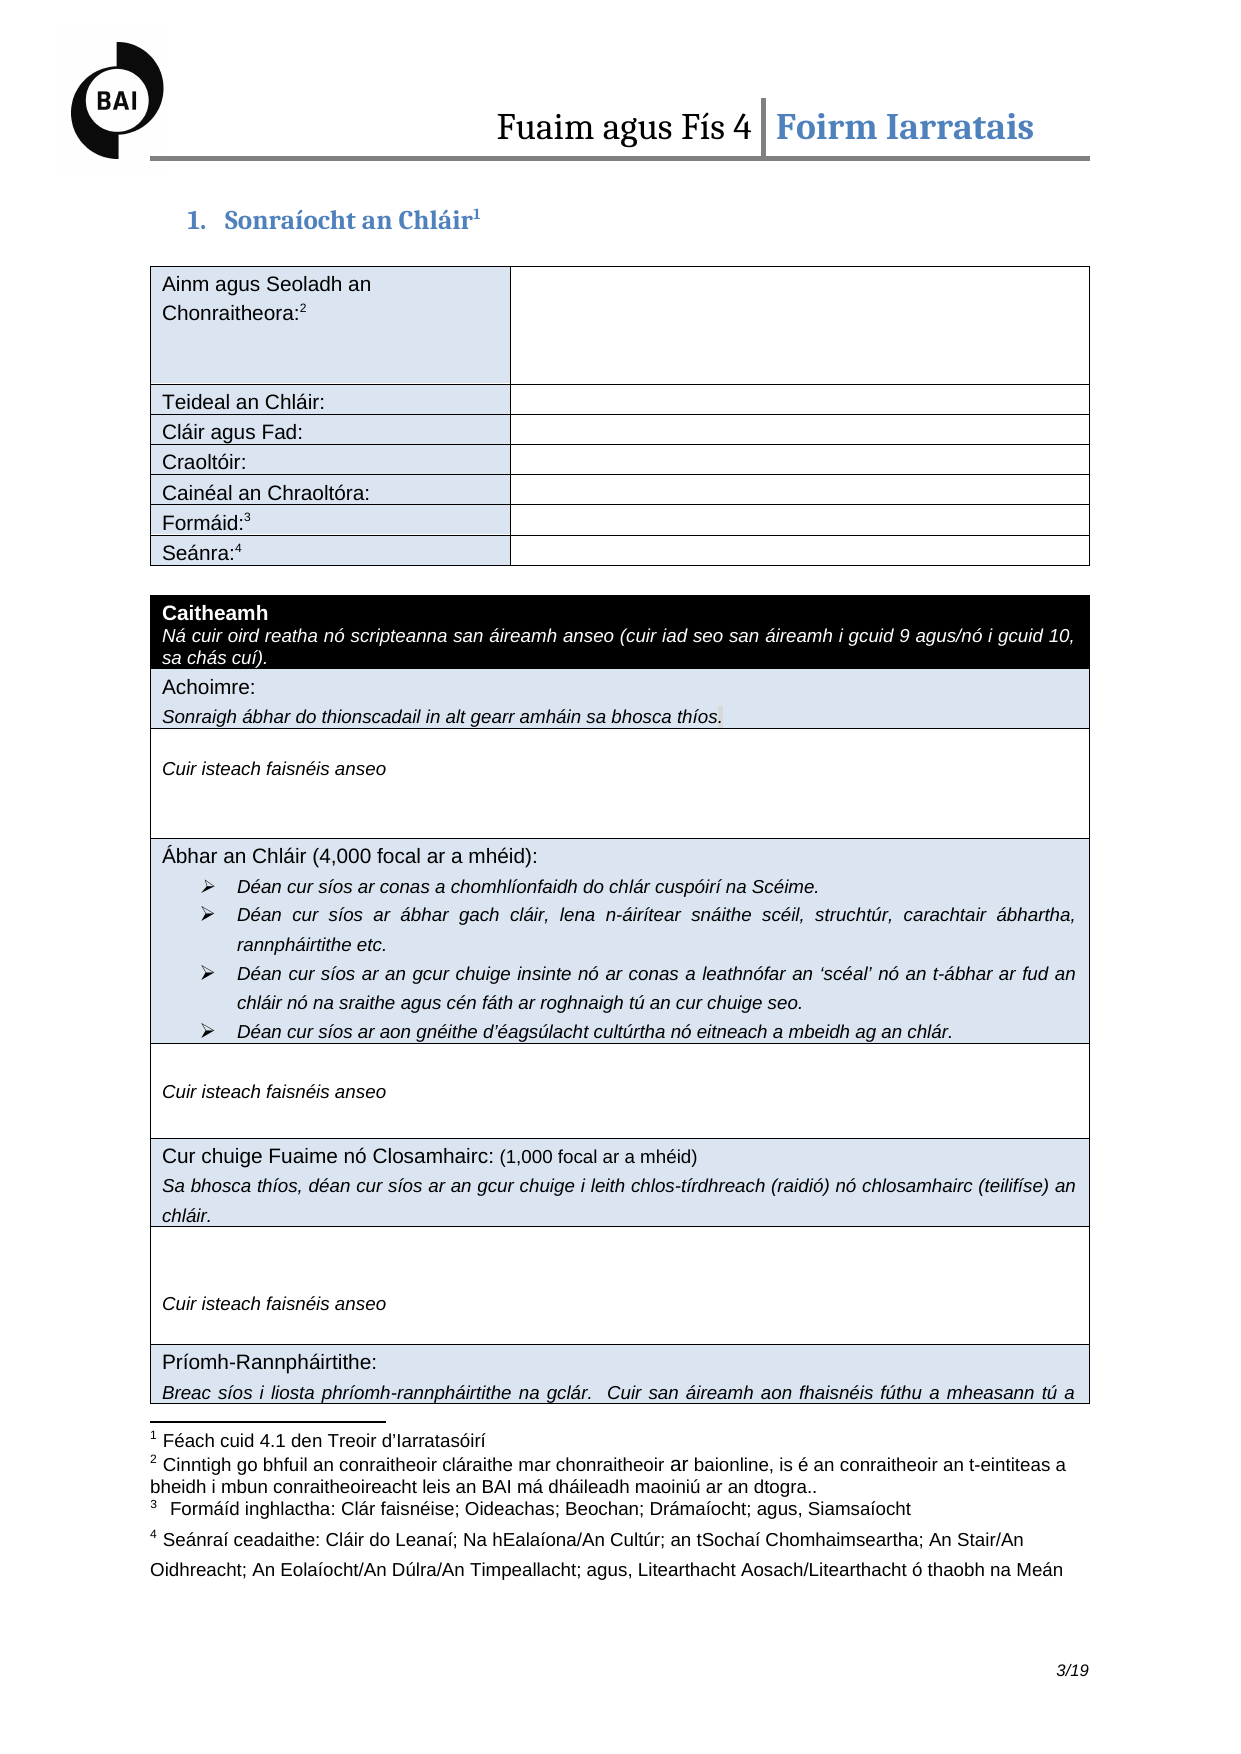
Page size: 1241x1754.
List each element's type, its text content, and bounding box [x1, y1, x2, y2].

table_cell Teideal an Chláir: [151, 385, 510, 414]
table_header Ainm agus Seoladh an Chonraitheora: [151, 267, 510, 383]
table_cell Cuir isteach faisnéis anseo [151, 1044, 1089, 1137]
table_cell Ábhar an Chláir (4,000 focal ar a mhéid): Déan cur síos ar conas a chomhlíonfaidh do chlár cuspóirí na Scéime. Déan cur síos ar ábhar gach cláir, lena n-áirítear snáithe scéil, struchtúr, carachtair ábhartha, rannpháirtithe etc. Déan cur síos ar an gcur chuige insinte nó ar conas a leathnófar an ‘scéal’ nó an t-ábhar ar fud an chláir nó na sraithe agus cén fáth ar roghnaigh tú an cur chuige seo. Déan cur síos ar aon gnéithe d’éagsúlacht cultúrtha nó eitneach a mbeidh ag an chlár. [151, 839, 1089, 1043]
table_cell Cuir isteach faisnéis anseo [151, 729, 1089, 838]
table_cell [511, 475, 1089, 504]
table_cell Cláir agus Fad: [151, 415, 510, 444]
table_cell Achoimre: Sonraigh ábhar do thionscadail in alt gearr amháin sa bhosca thíos. [151, 669, 1089, 728]
table_header [511, 267, 1089, 383]
table_cell [511, 536, 1089, 565]
table_cell [511, 385, 1089, 414]
table_cell Cuir isteach faisnéis anseo [151, 1227, 1089, 1344]
table_cell Formáid: [151, 505, 510, 534]
table_cell Cur chuige Fuaime nó Closamhairc: (1,000 focal ar a mhéid) Sa bhosca thíos, déan cur síos ar an gcur chuige i leith chlos-tírdhreach (raidió) nó chlosamhairc (teilifíse) an chláir. [151, 1139, 1089, 1226]
table_cell [511, 505, 1089, 534]
table_cell Seánra: [151, 536, 510, 565]
subtitle Sonraíocht an Chláir [187, 205, 1090, 237]
picture [56, 26, 171, 174]
table_cell Craoltóir: [151, 445, 510, 474]
table_cell [511, 415, 1089, 444]
table_cell Cainéal an Chraoltóra: [151, 475, 510, 504]
table_cell [511, 445, 1089, 474]
table_header Caitheamh Ná cuir oird reatha nó scripteanna san áireamh anseo (cuir iad seo san áireamh i gcuid 9 agus/nó i gcuid 10, sa chás cuí). [151, 596, 1089, 668]
